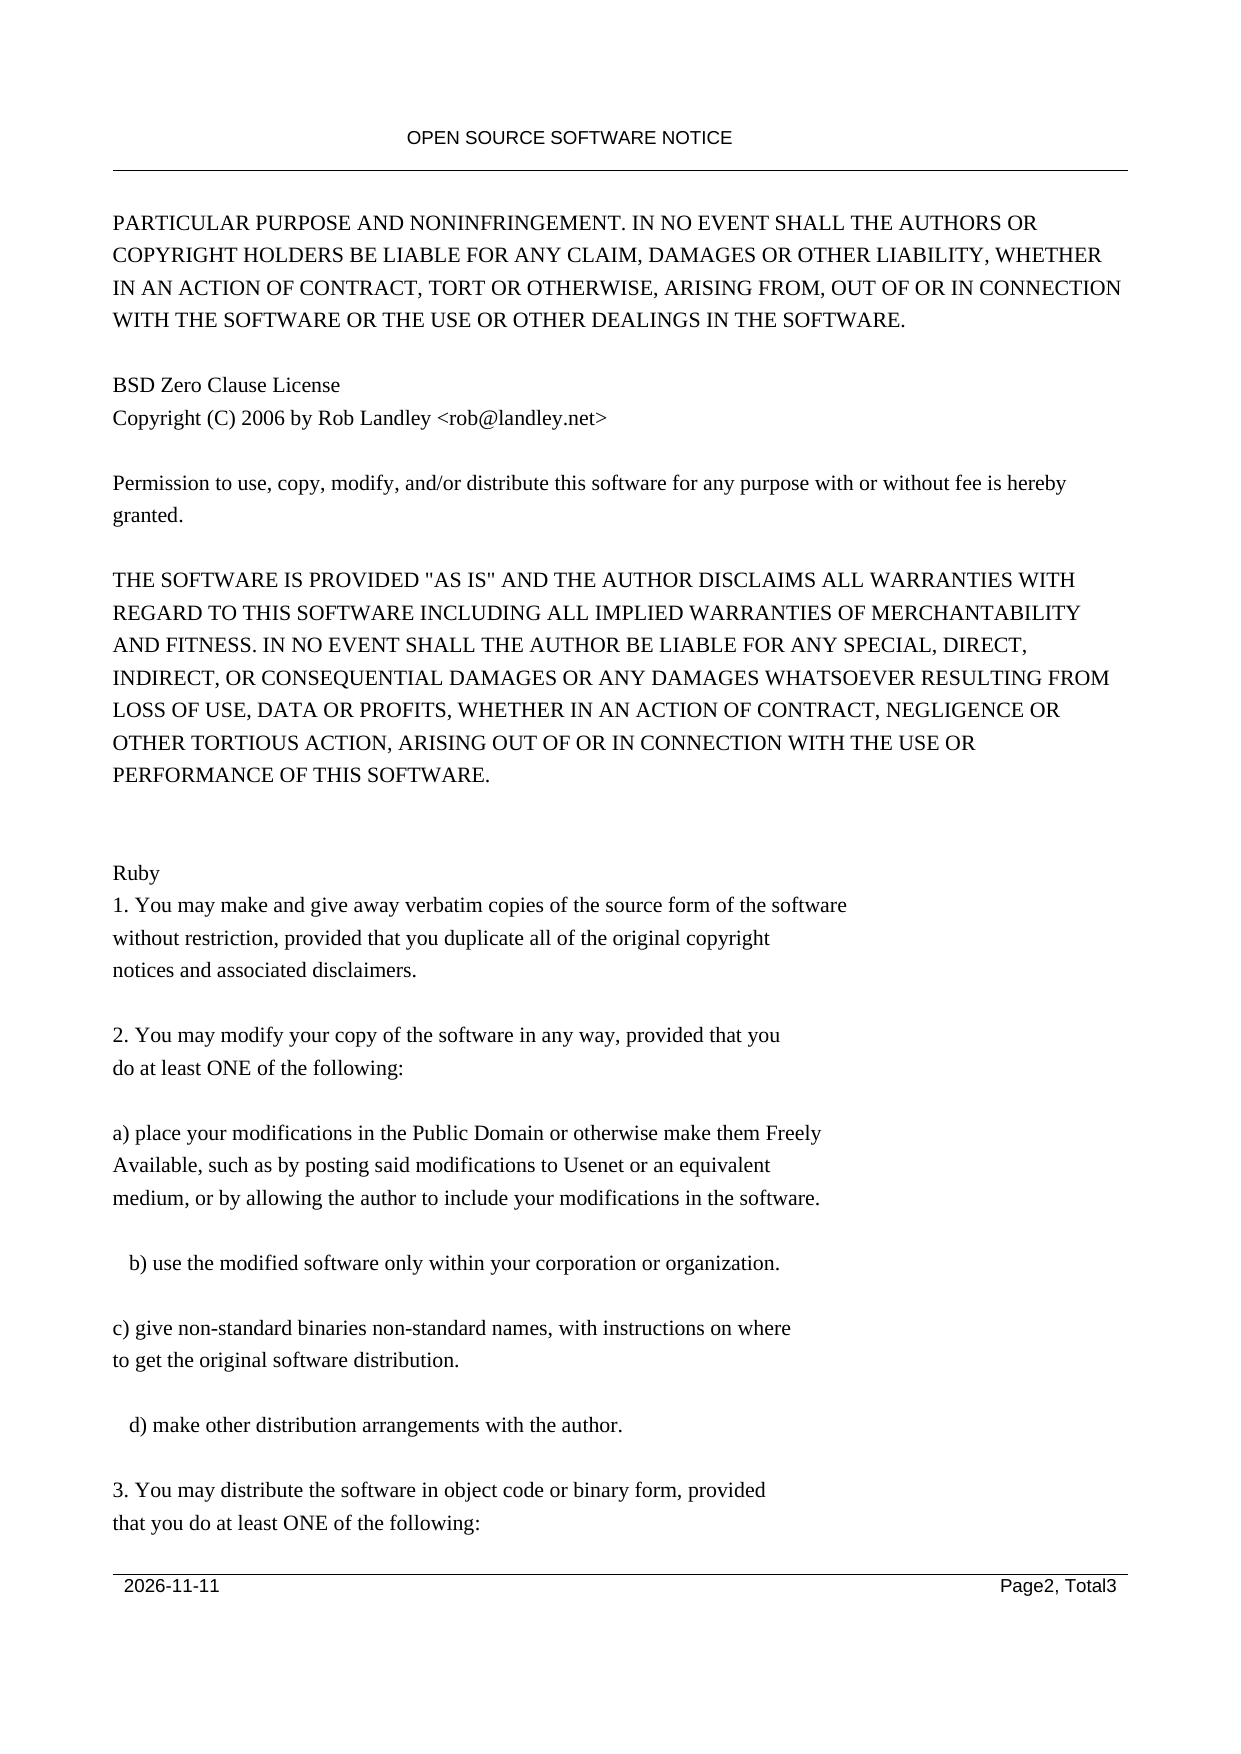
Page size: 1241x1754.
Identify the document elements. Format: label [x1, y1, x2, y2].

text [112, 206, 1128, 1539]
